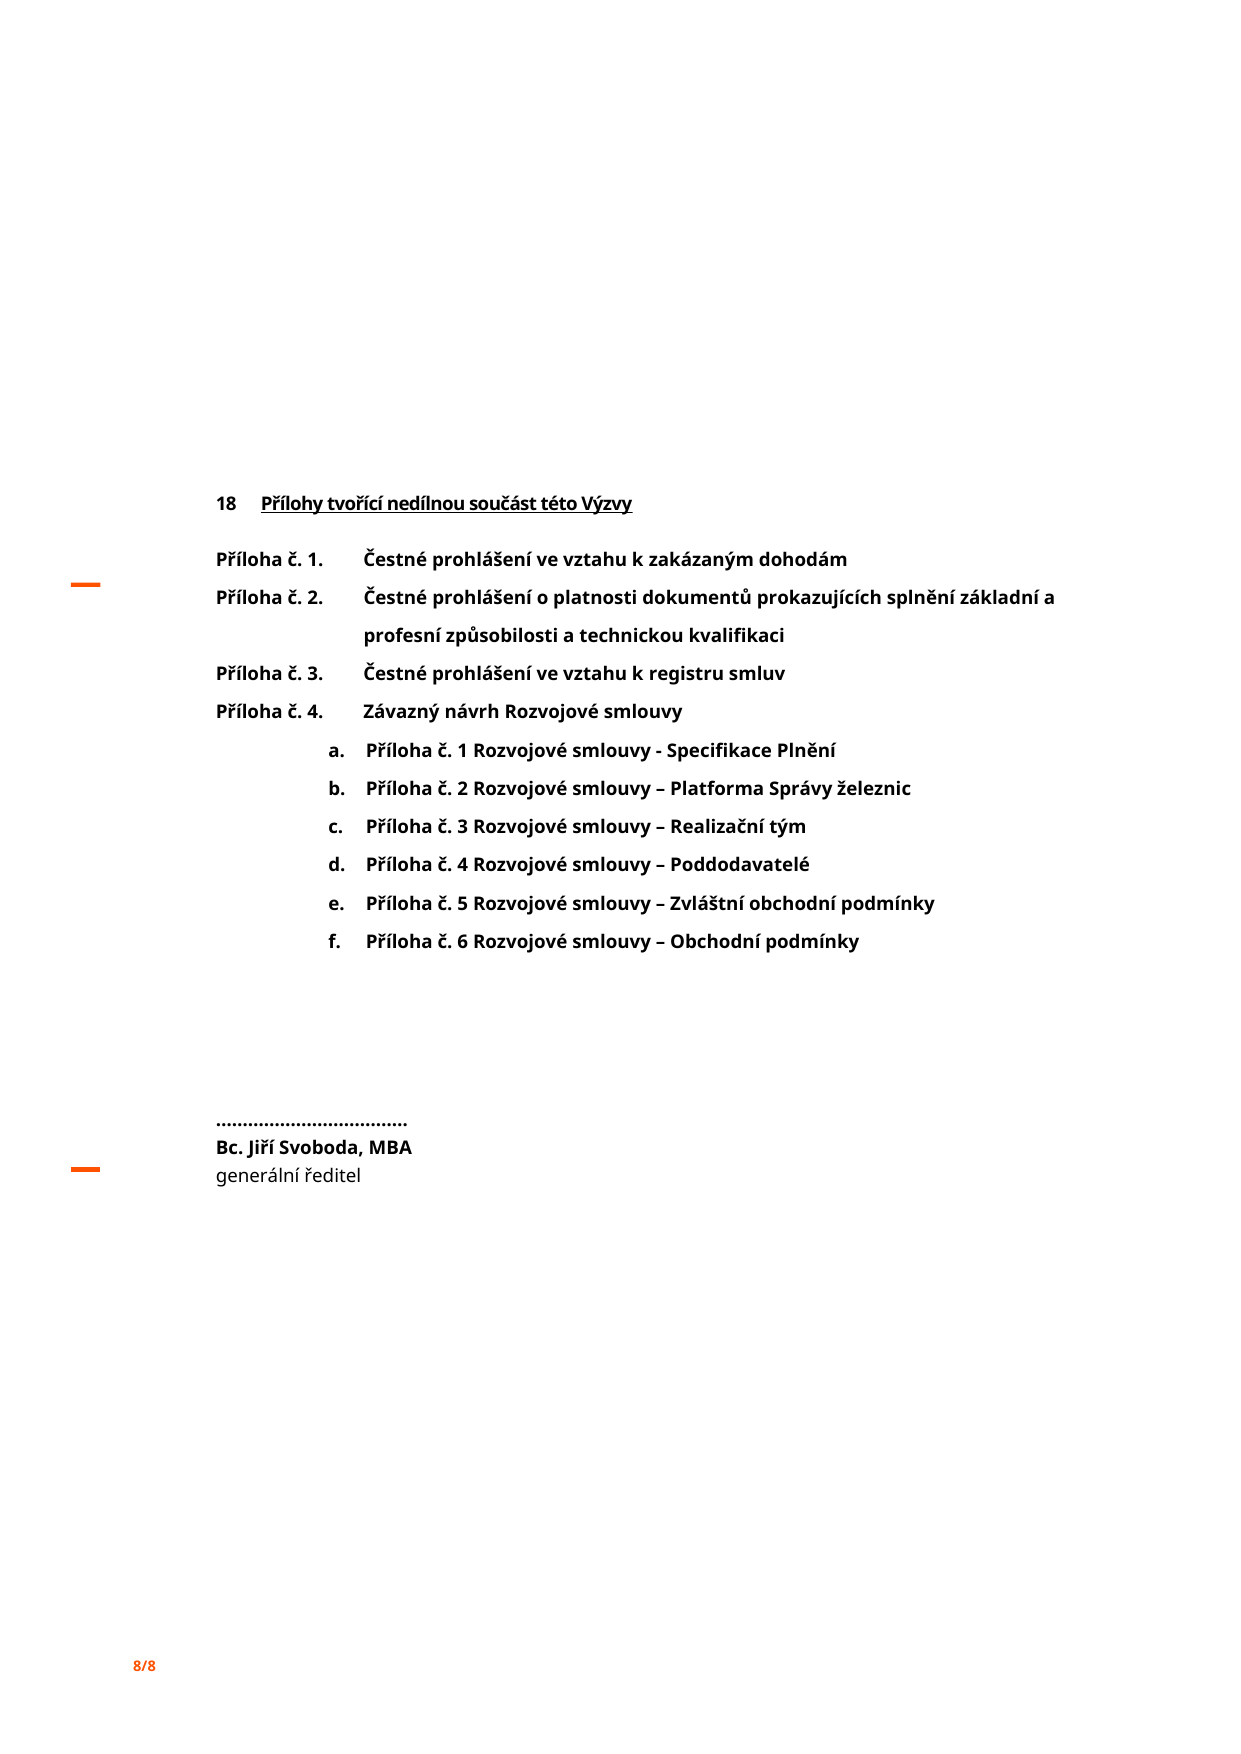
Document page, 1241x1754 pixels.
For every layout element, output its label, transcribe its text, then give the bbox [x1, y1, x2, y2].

list Závazný návrh Rozvojové smlouvy [216, 699, 1122, 724]
text ……………………………… [216, 1106, 1122, 1132]
list Příloha č. 5 Rozvojové smlouvy – Zvláštní obchodní podmínky [328, 890, 1122, 915]
list Příloha č. 6 Rozvojové smlouvy – Obchodní podmínky [328, 928, 1122, 954]
list Příloha č. 3 Rozvojové smlouvy – Realizační tým [328, 813, 1122, 839]
text generální ředitel [216, 1162, 1122, 1188]
list Čestné prohlášení ve vztahu k zakázaným dohodám [216, 546, 1122, 571]
text Bc. Jiří Svoboda, MBA [216, 1134, 1122, 1160]
list Příloha č. 2 Rozvojové smlouvy – Platforma Správy železnic [328, 775, 1122, 801]
list Příloha č. 4 Rozvojové smlouvy – Poddodavatelé [328, 852, 1122, 877]
list Příloha č. 1 Rozvojové smlouvy - Specifikace Plnění [328, 737, 1122, 762]
list Čestné prohlášení o platnosti dokumentů prokazujících splnění základní a profesní způsobilosti a technickou kvalifikaci [216, 584, 1122, 648]
subtitle Přílohy tvořící nedílnou součást této Výzvy [216, 490, 1122, 515]
list Čestné prohlášení ve vztahu k registru smluv [216, 661, 1122, 686]
